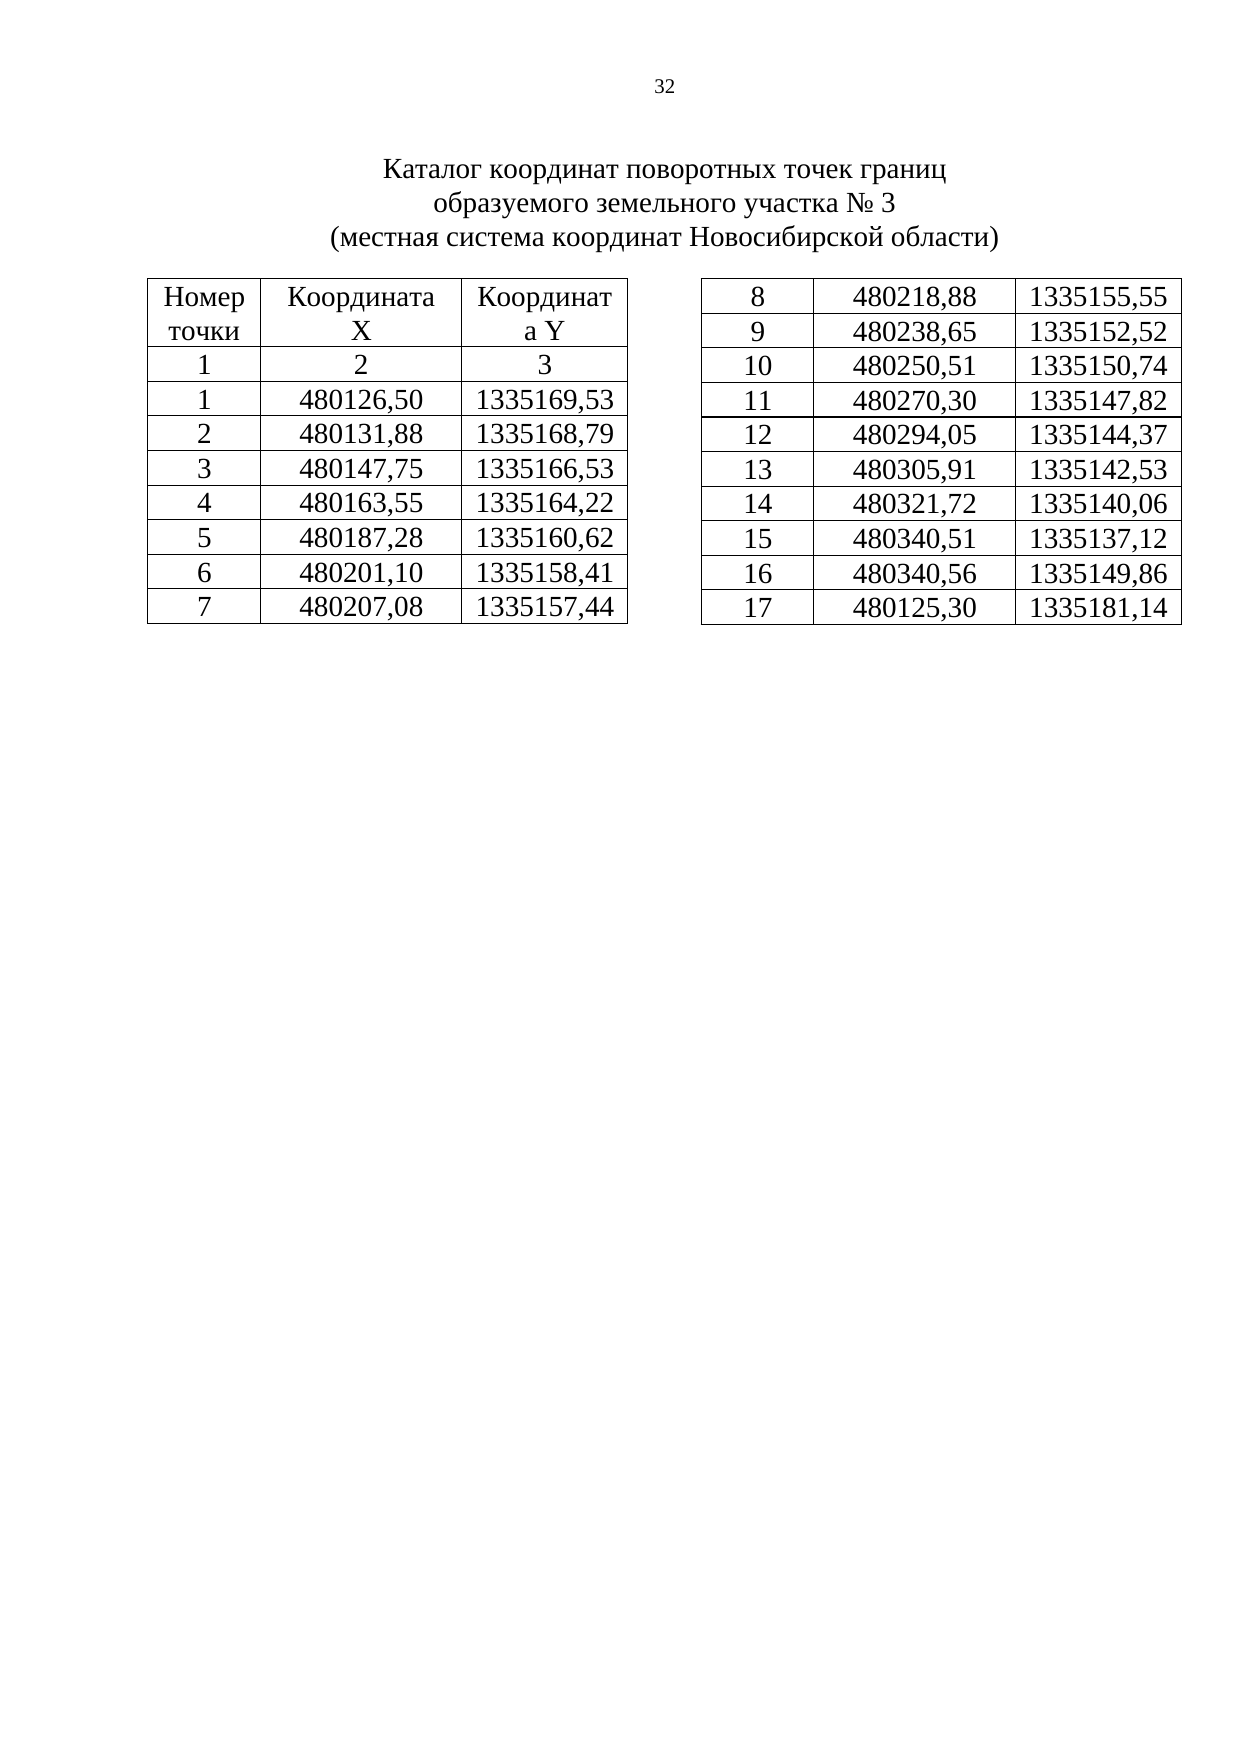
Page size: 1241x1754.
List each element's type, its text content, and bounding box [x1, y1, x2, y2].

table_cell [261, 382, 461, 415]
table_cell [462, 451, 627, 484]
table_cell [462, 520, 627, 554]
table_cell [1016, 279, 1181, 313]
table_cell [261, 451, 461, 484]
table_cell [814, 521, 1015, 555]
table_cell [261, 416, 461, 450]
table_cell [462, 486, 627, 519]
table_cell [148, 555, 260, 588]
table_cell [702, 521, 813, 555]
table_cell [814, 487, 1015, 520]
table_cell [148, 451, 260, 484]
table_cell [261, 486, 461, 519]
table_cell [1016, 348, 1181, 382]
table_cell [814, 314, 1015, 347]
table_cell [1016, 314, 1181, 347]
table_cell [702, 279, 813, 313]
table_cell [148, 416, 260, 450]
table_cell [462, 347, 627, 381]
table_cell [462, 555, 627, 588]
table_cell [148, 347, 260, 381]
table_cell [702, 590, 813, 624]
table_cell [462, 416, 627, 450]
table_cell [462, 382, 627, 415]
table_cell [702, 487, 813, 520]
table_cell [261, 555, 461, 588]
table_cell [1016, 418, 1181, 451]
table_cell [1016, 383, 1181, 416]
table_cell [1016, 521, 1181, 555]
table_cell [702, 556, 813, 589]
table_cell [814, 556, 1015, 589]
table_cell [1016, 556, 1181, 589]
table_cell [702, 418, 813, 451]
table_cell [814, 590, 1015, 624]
text (местная система координат Новосибирской области) [148, 219, 1181, 252]
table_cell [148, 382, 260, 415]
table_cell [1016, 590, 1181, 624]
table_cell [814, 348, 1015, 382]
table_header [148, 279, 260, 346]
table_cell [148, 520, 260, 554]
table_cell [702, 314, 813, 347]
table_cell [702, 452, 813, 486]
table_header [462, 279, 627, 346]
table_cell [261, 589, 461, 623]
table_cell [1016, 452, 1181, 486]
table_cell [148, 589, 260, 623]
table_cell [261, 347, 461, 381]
text Каталог координат поворотных точек границ [148, 152, 1181, 185]
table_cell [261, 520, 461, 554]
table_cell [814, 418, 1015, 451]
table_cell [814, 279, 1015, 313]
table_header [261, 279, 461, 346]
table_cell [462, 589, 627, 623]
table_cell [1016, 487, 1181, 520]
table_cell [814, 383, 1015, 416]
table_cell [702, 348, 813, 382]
text образуемого земельного участка № 3 [148, 185, 1181, 219]
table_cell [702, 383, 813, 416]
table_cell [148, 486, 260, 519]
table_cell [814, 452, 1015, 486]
